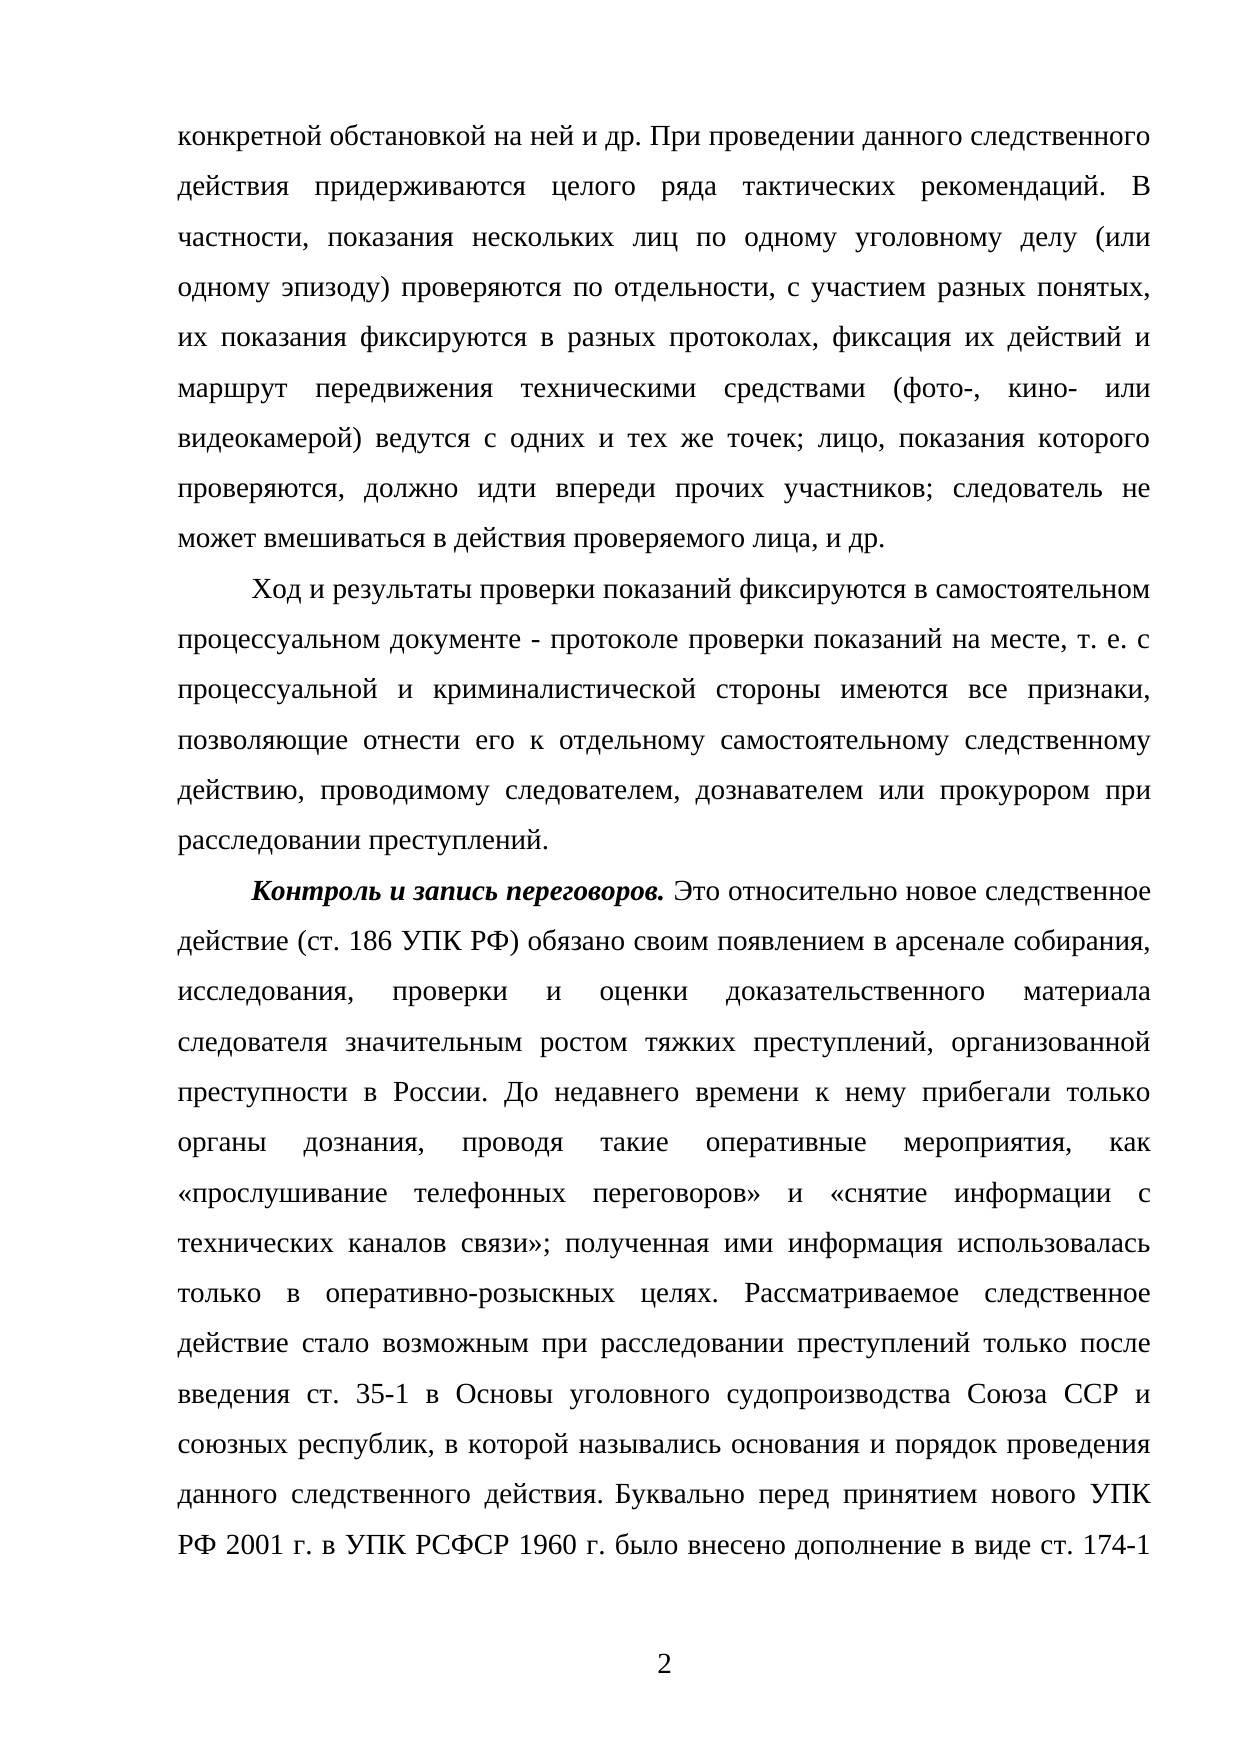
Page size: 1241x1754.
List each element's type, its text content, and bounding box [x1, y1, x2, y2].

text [177, 118, 1152, 554]
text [177, 873, 1152, 1560]
text Ход и результаты проверки показаний фиксируются в самостоятельном процессуальном документе - протоколе проверки показаний на месте, т. е. с процессуальной и криминалистической стороны имеются все признаки, позволяющие отнести его к отдельному самостоятельному следственному действию, проводимому следователем, дознавателем или прокурором при расследовании преступлений. [177, 571, 1152, 856]
